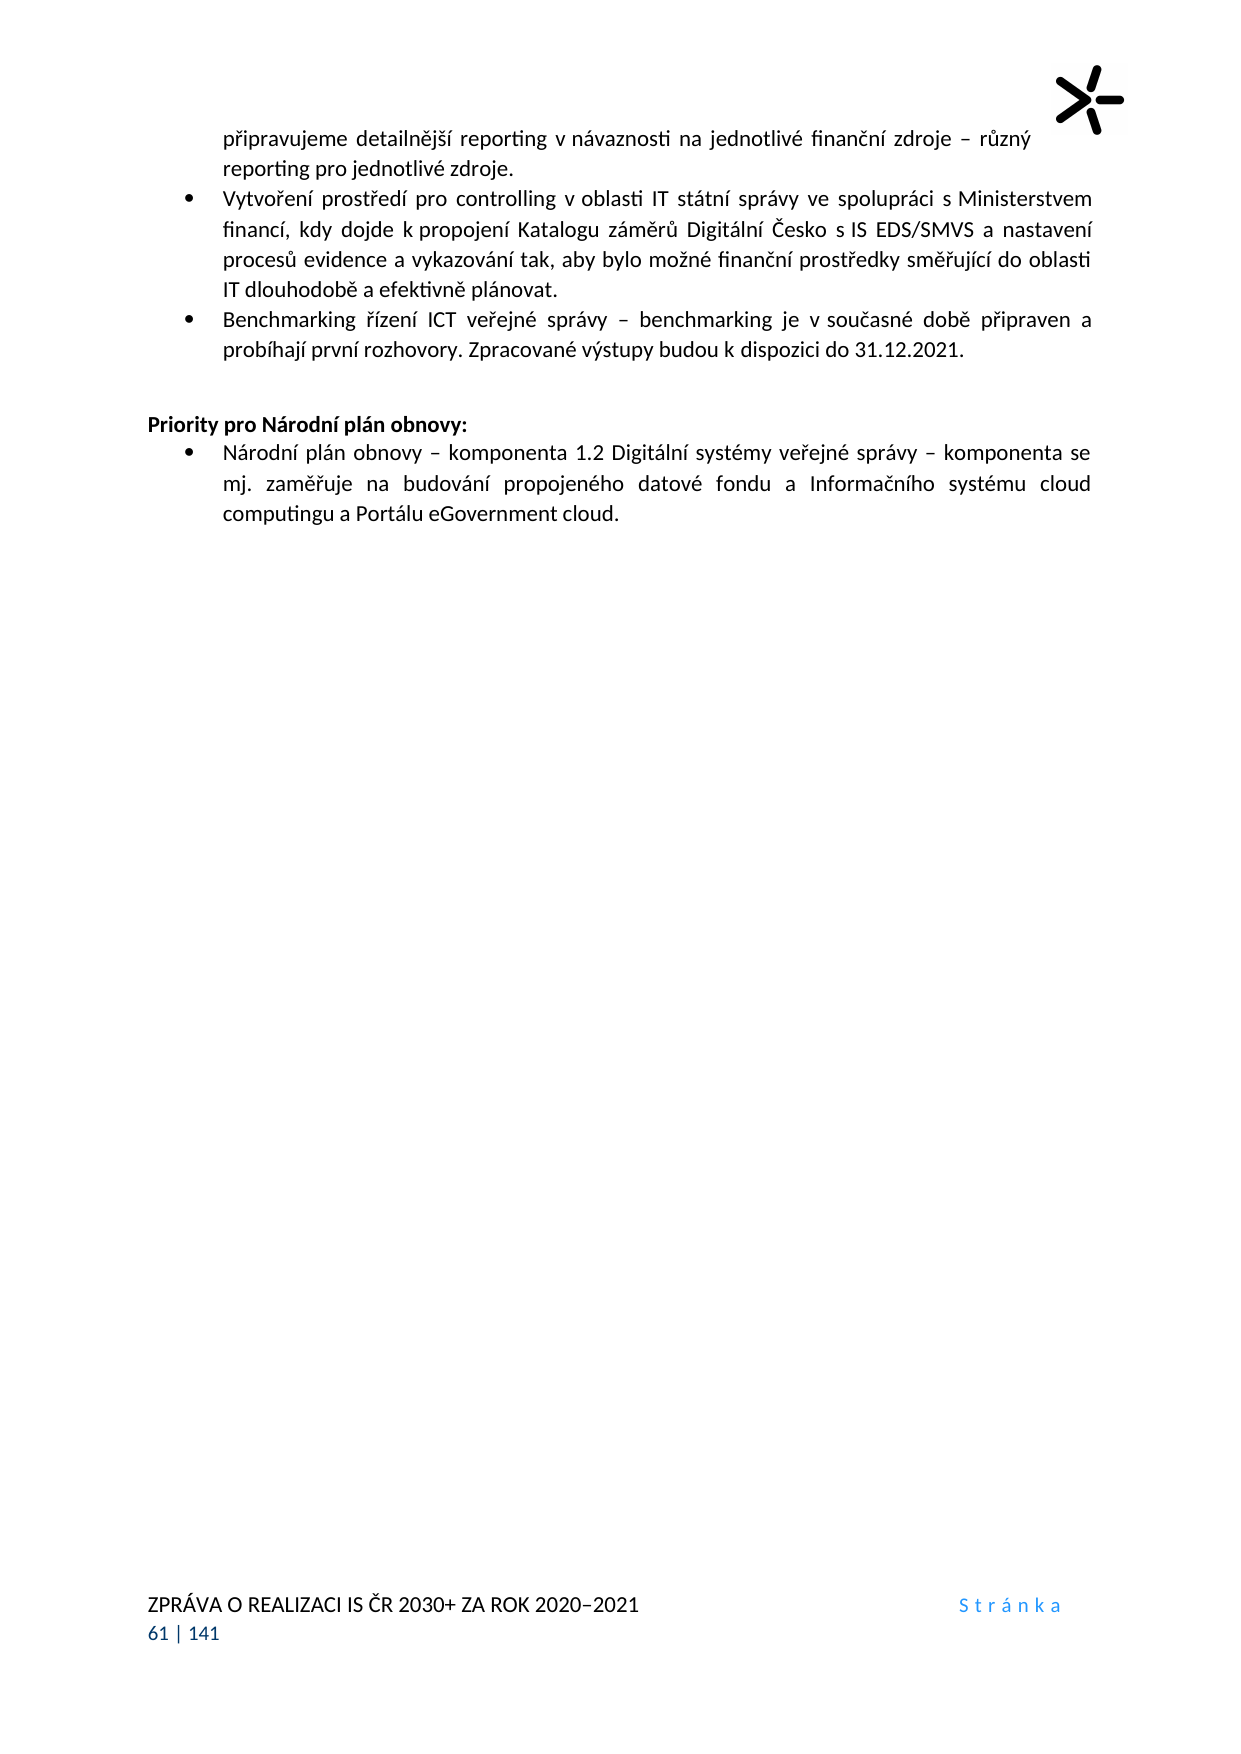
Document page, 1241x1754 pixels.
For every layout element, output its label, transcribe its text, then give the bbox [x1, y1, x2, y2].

list Národní plán obnovy – komponenta 1.2 Digitální systémy veřejné správy – komponenta se mj. zaměřuje na budování propojeného datové fondu a Informačního systému cloud computingu a Portálu eGovernment cloud. [185, 438, 1092, 527]
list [185, 124, 1092, 182]
list Vytvoření prostředí pro controlling v oblasti IT státní správy ve spolupráci s Ministerstvem financí, kdy dojde k propojení Katalogu záměrů Digitální Česko s IS EDS/SMVS a nastavení procesů evidence a vykazování tak, aby bylo možné finanční prostředky směřující do oblasti IT dlouhodobě a efektivně plánovat. [185, 184, 1092, 303]
picture [1050, 63, 1128, 135]
list Benchmarking řízení ICT veřejné správy – benchmarking je v současné době připraven a probíhají první rozhovory. Zpracované výstupy budou k dispozici do 31.12.2021. [185, 305, 1092, 363]
text Priority pro Národní plán obnovy: [148, 410, 1092, 438]
